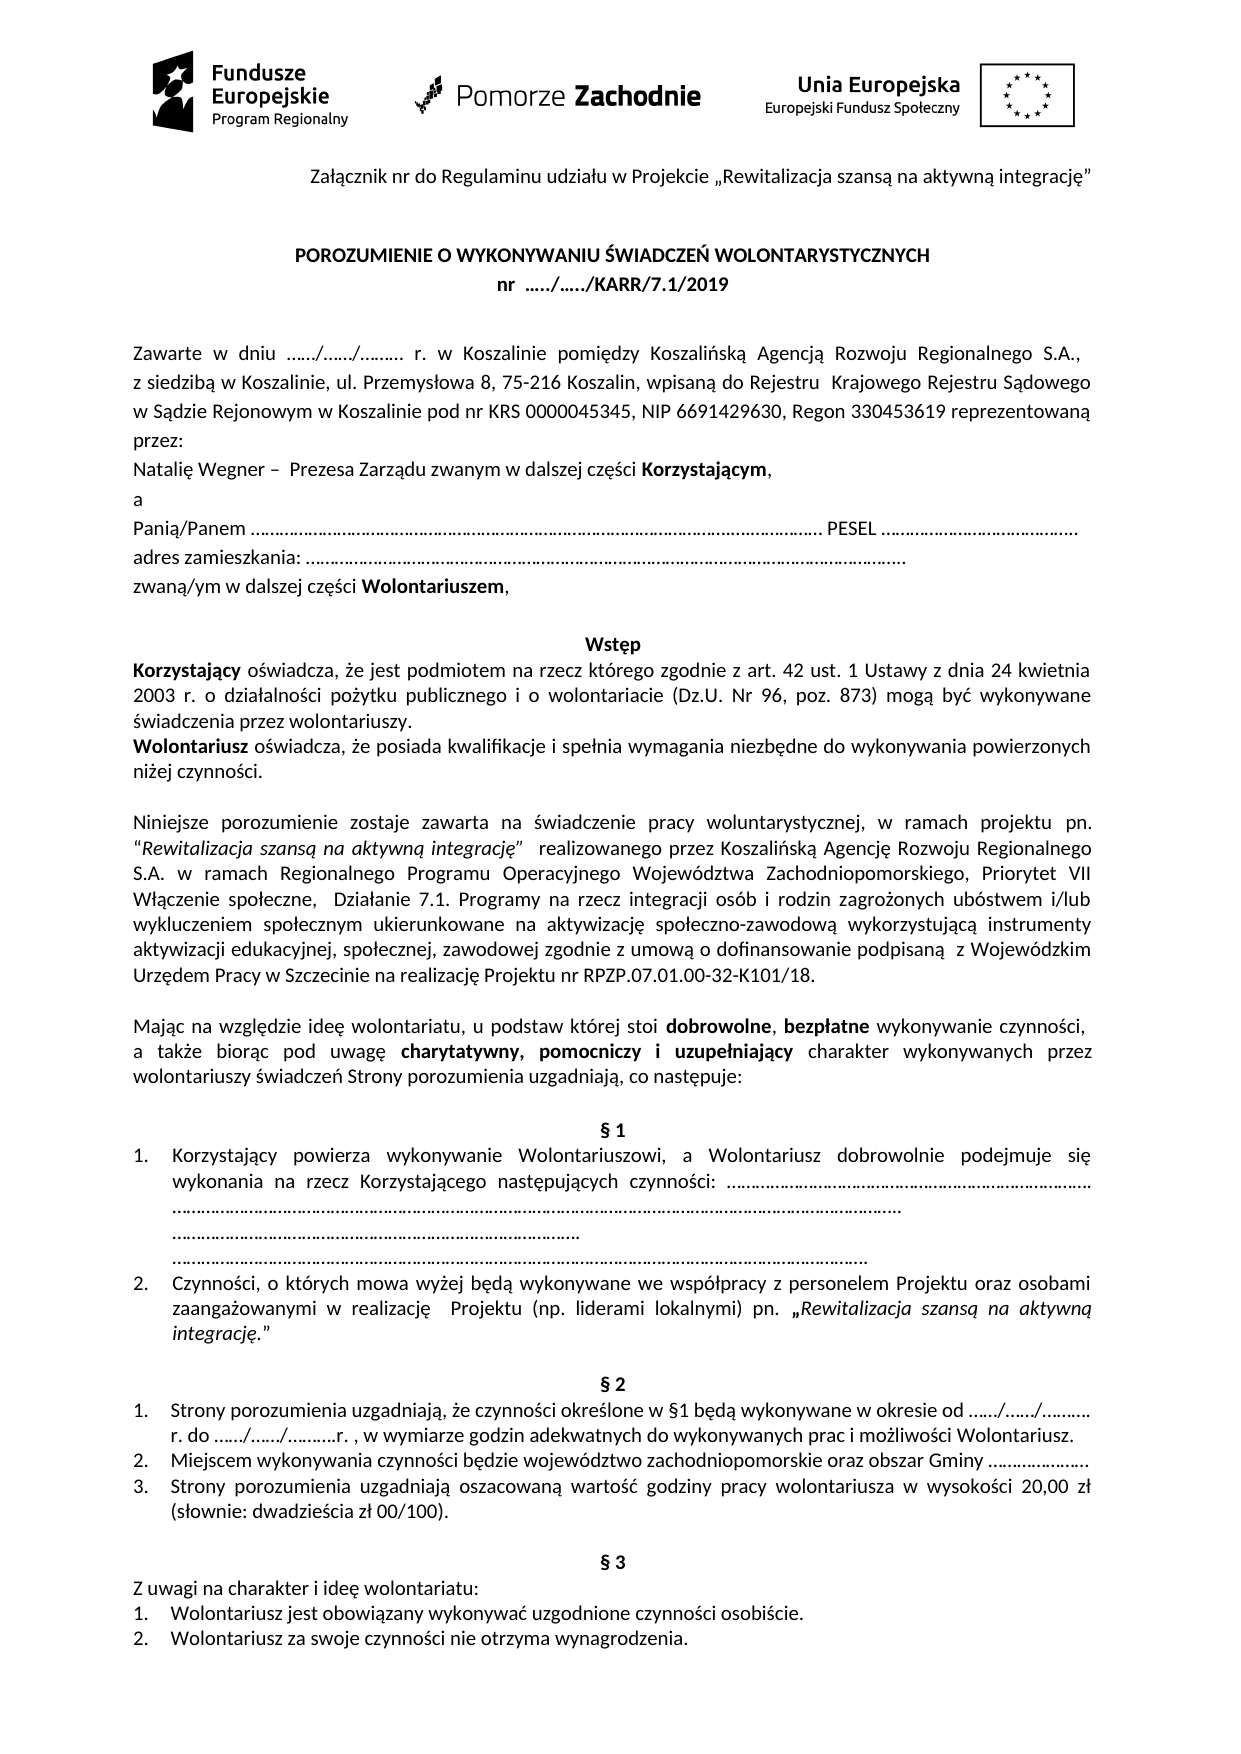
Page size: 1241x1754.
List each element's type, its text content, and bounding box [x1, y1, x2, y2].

text zwaną/ym w dalszej części Wolontariuszem, [133, 573, 1093, 599]
list Strony porozumienia uzgadniają, że czynności określone w §1 będą wykonywane w okresie od ……/……/………. r. do ……/……/……….r. , w wymiarze godzin adekwatnych do wykonywanych prac i możliwości Wolontariusz. [133, 1397, 1093, 1448]
text Mając na względzie ideę wolontariatu, u podstaw której stoi dobrowolne, bezpłatne wykonywanie czynności, a także biorąc pod uwagę charytatywny, pomocniczy i uzupełniający charakter wykonywanych przez wolontariuszy świadczeń Strony porozumienia uzgadniają, co następuje: [133, 1013, 1093, 1089]
text POROZUMIENIE O WYKONYWANIU ŚWIADCZEŃ WOLONTARYSTYCZNYCH nr …../…../KARR/7.1/2019 [133, 242, 1093, 297]
text § 2 [133, 1371, 1093, 1397]
text Niniejsze porozumienie zostaje zawarta na świadczenie pracy woluntarystycznej, w ramach projektu pn. “Rewitalizacja szansą na aktywną integrację” realizowanego przez Koszalińską Agencję Rozwoju Regionalnego S.A. w ramach Regionalnego Programu Operacyjnego Województwa Zachodniopomorskiego, Priorytet VII Włączenie społeczne, Działanie 7.1. Programy na rzecz integracji osób i rodzin zagrożonych ubóstwem i/lub wykluczeniem społecznym ukierunkowane na aktywizację społeczno-zawodową wykorzystującą instrumenty aktywizacji edukacyjnej, społecznej, zawodowej zgodnie z umową o dofinansowanie podpisaną z Wojewódzkim Urzędem Pracy w Szczecinie na realizację Projektu nr RPZP.07.01.00-32-K101/18. [133, 809, 1093, 987]
list Wolontariusz jest obowiązany wykonywać uzgodnione czynności osobiście. [133, 1600, 1093, 1626]
text Wstęp [133, 632, 1093, 657]
list Miejscem wykonywania czynności będzie województwo zachodniopomorskie oraz obszar Gminy ………………… [133, 1448, 1093, 1473]
text Natalię Wegner – Prezesa Zarządu zwanym w dalszej części Korzystającym, a Panią/Panem ……………………………………………………………………………………….….…………… PESEL ………………………………….. adres zamieszkania: …………………………………………………………………………………………………………….. [133, 457, 1093, 569]
text Zawarte w dniu ……/……/……… r. w Koszalinie pomiędzy Koszalińską Agencją Rozwoju Regionalnego S.A., z siedzibą w Koszalinie, ul. Przemysłowa 8, 75-216 Koszalin, wpisaną do Rejestru Krajowego Rejestru Sądowego w Sądzie Rejonowym w Koszalinie pod nr KRS 0000045345, NIP 6691429630, Regon 330453619 reprezentowaną przez: [133, 311, 1093, 453]
text Załącznik nr do Regulaminu udziału w Projekcie „Rewitalizacja szansą na aktywną integrację” [133, 163, 1093, 188]
list Strony porozumienia uzgadniają oszacowaną wartość godziny pracy wolontariusza w wysokości 20,00 zł (słownie: dwadzieścia zł 00/100). [133, 1473, 1093, 1524]
text § 3 [133, 1549, 1093, 1575]
text Wolontariusz oświadcza, że posiada kwalifikacje i spełnia wymagania niezbędne do wykonywania powierzonych niżej czynności. [133, 733, 1093, 784]
picture [132, 29, 1093, 153]
text Korzystający oświadcza, że jest podmiotem na rzecz którego zgodnie z art. 42 ust. 1 Ustawy z dnia 24 kwietnia 2003 r. o działalności pożytku publicznego i o wolontariacie (Dz.U. Nr 96, poz. 873) mogą być wykonywane świadczenia przez wolontariuszy. [133, 657, 1093, 733]
list Korzystający powierza wykonywanie Wolontariuszowi, a Wolontariusz dobrowolnie podejmuje się wykonania na rzecz Korzystającego następujących czynności: …………………………………………………………………. ……………………………………………………………………………………………………………………………………..………………………………………………………………………….………………………………………………………………………………………………………………………………. [133, 1143, 1093, 1270]
text Z uwagi na charakter i ideę wolontariatu: [133, 1575, 1093, 1600]
list Czynności, o których mowa wyżej będą wykonywane we współpracy z personelem Projektu oraz osobami zaangażowanymi w realizację Projektu (np. liderami lokalnymi) pn. „Rewitalizacja szansą na aktywną integrację.” [133, 1270, 1093, 1346]
list Wolontariusz za swoje czynności nie otrzyma wynagrodzenia. [133, 1626, 1093, 1651]
text § 1 [133, 1117, 1093, 1143]
